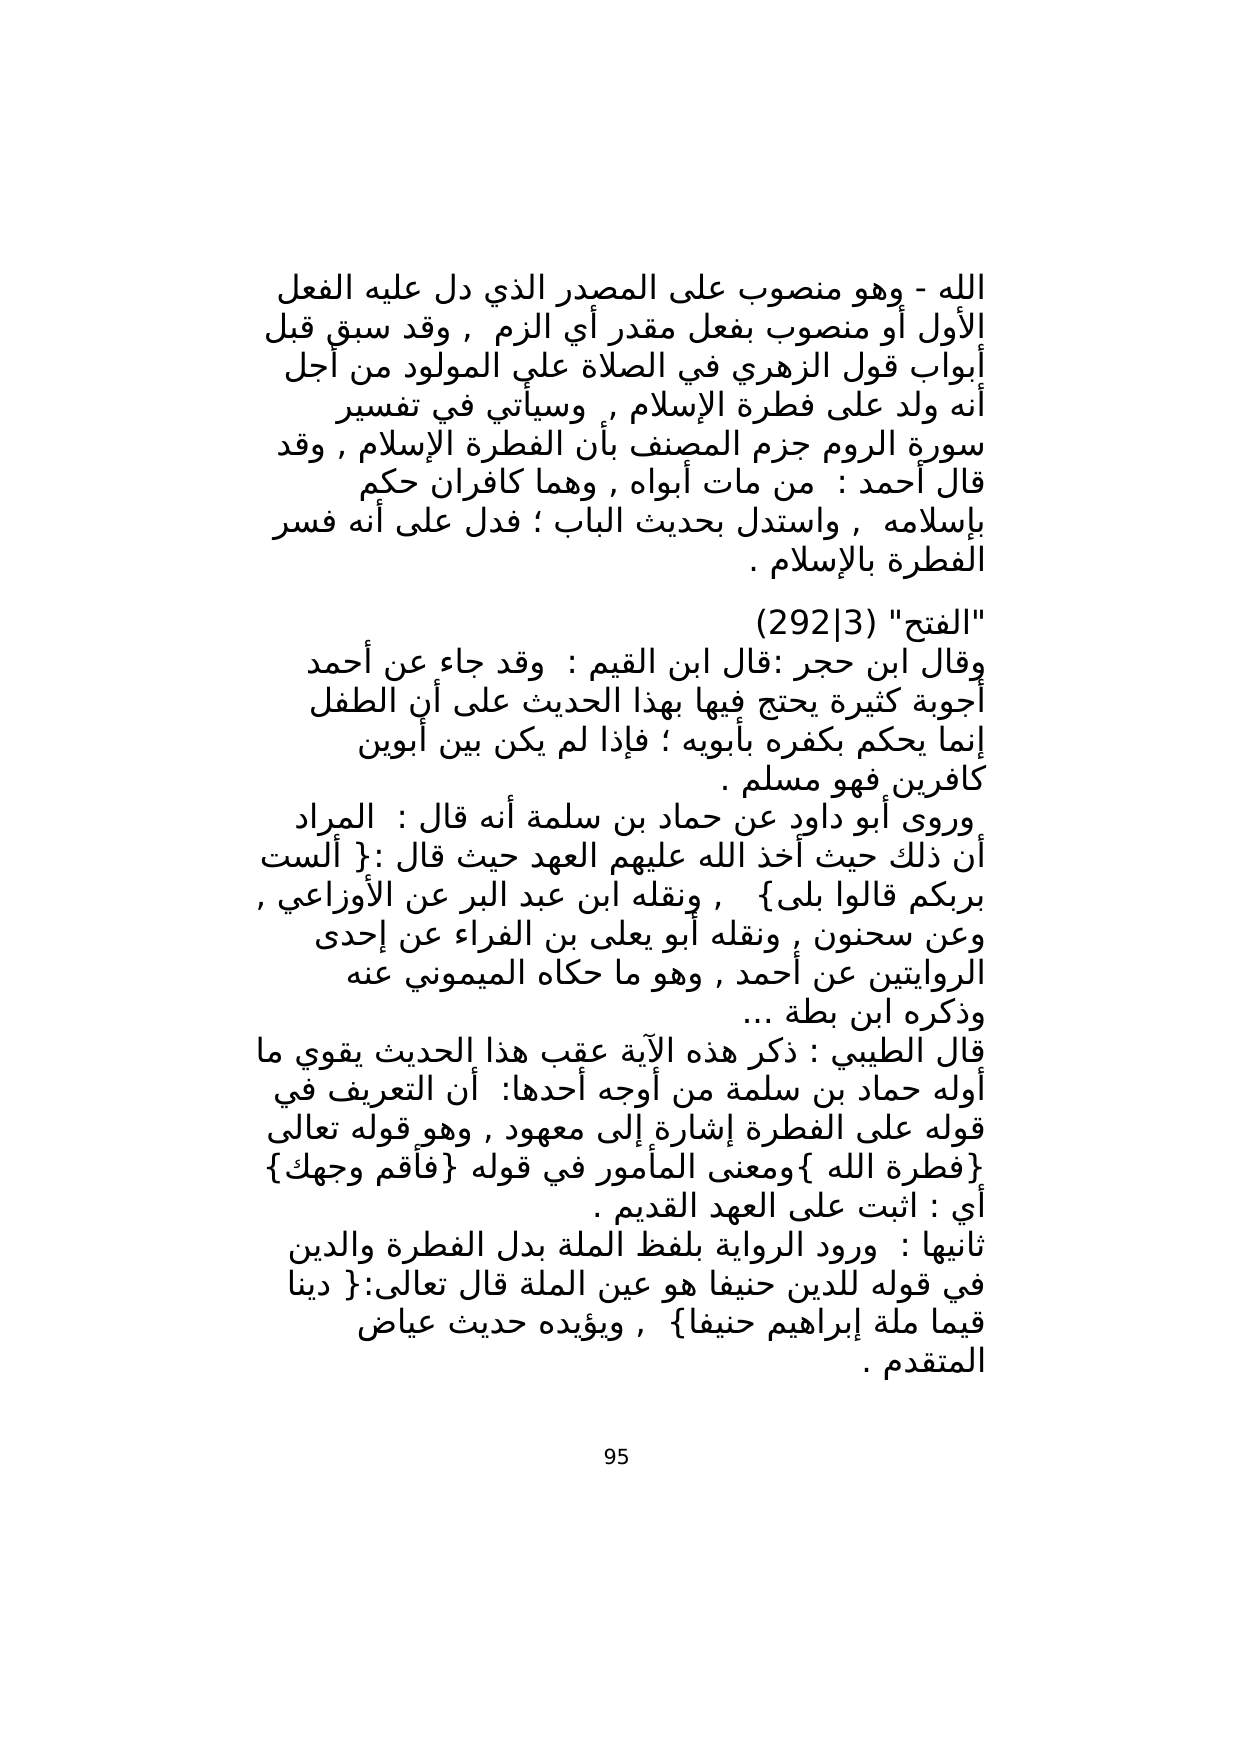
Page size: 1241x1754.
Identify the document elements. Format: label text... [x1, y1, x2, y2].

text وروى أبو داود عن حماد بن سلمة أنه قال : المراد أن ذلك حيث أخذ الله عليهم العهد حيث قال :{ ألست بربكم قالوا بلى} , ونقله ابن عبد البر عن الأوزاعي , وعن سحنون , ونقله أبو يعلى بن الفراء عن إحدى الروايتين عن أحمد , وهو ما حكاه الميموني عنه وذكره ابن بطة ... [254, 798, 986, 1031]
text وقال ابن حجر :قال ابن القيم : وقد جاء عن أحمد أجوبة كثيرة يحتج فيها بهذا الحديث على أن الطفل إنما يحكم بكفره بأبويه ؛ فإذا لم يكن بين أبوين كافرين فهو مسلم . [254, 642, 986, 798]
text ثانيها : ورود الرواية بلفظ الملة بدل الفطرة والدين في قوله للدين حنيفا هو عين الملة قال تعالى:{ دينا قيما ملة إبراهيم حنيفا} , ويؤيده حديث عياض المتقدم . [254, 1225, 986, 1381]
text "الفتح" (3|292) [254, 579, 986, 642]
text قال الطيبي : ذكر هذه الآية عقب هذا الحديث يقوي ما أوله حماد بن سلمة من أوجه أحدها: أن التعريف في قوله على الفطرة إشارة إلى معهود , وهو قوله تعالى {فطرة الله }ومعنى المأمور في قوله {فأقم وجهك} أي : اثبت على العهد القديم . [254, 1031, 986, 1225]
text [254, 269, 986, 579]
